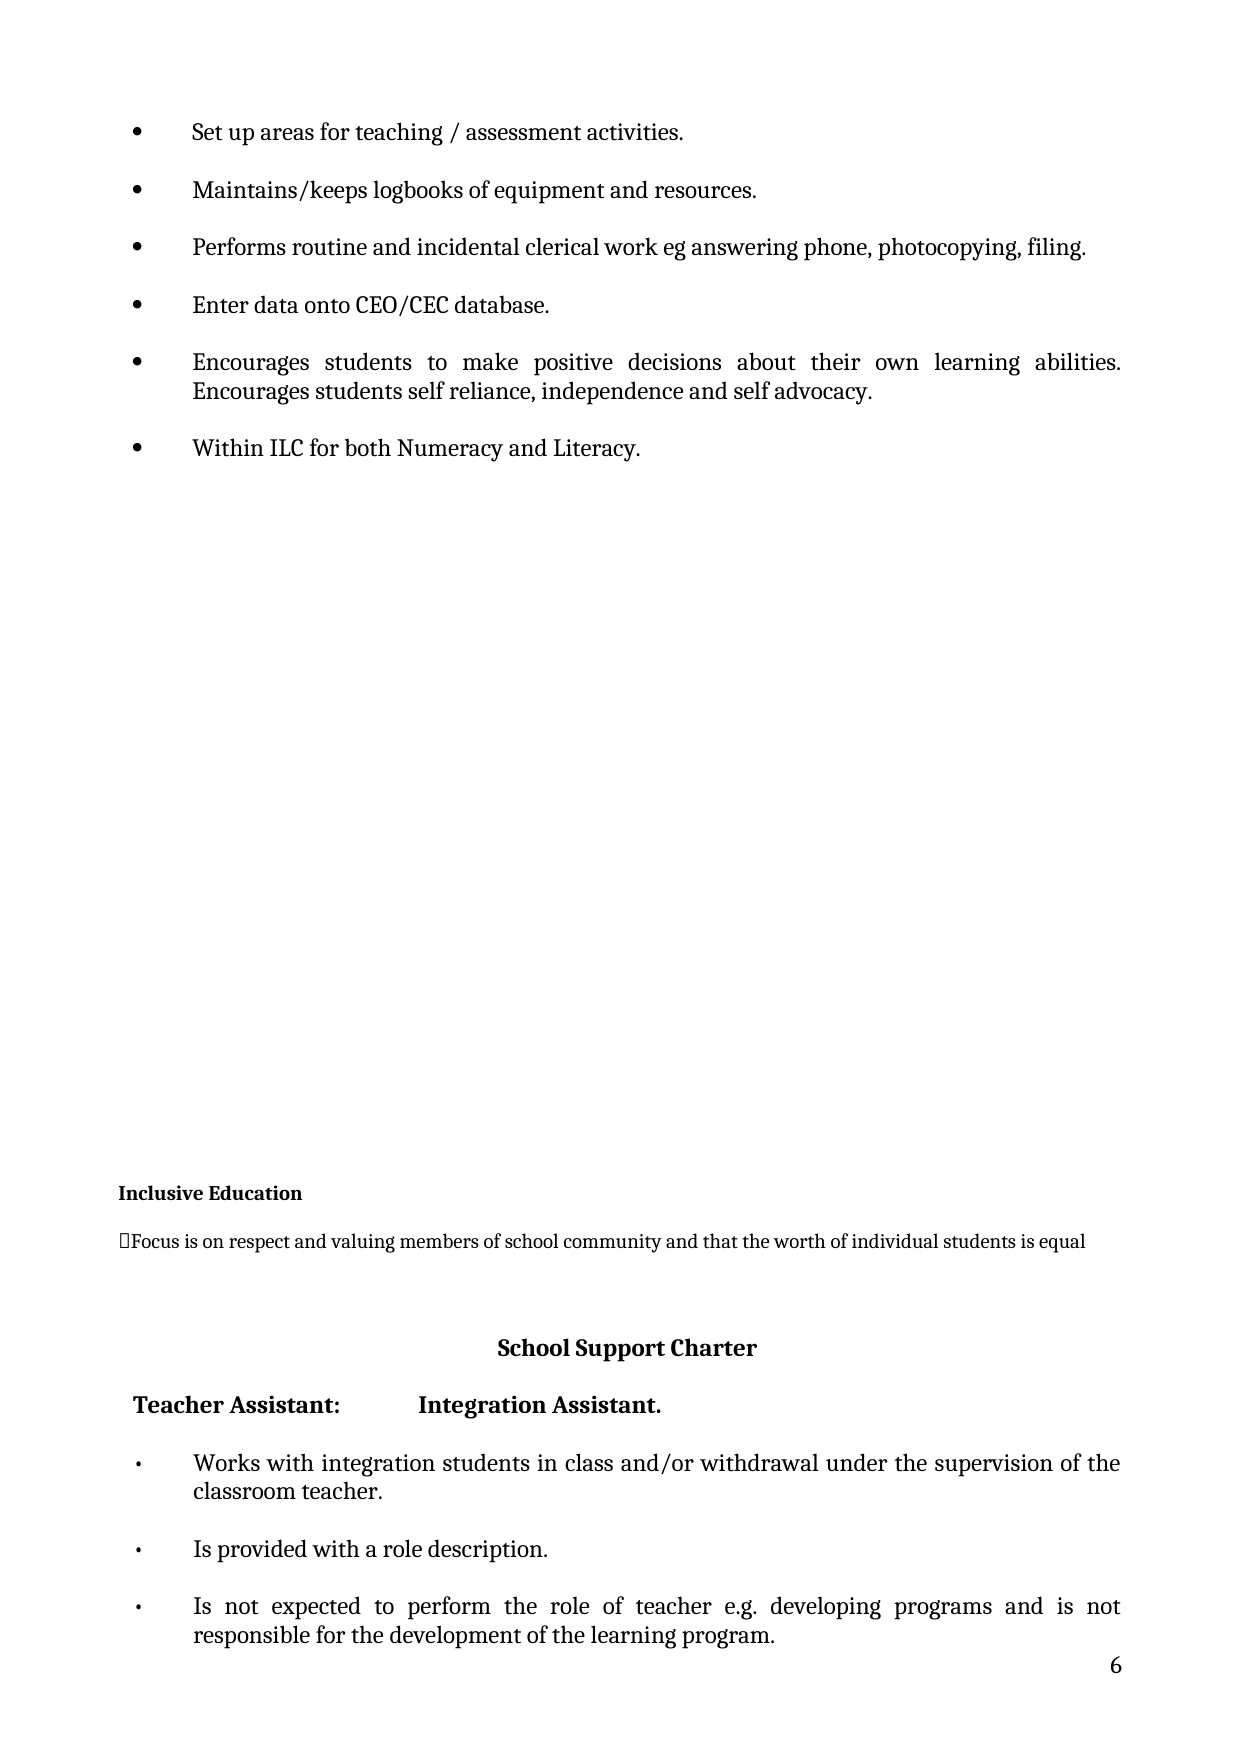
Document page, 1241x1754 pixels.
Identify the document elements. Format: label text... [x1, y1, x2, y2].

list Within ILC for both Numeracy and Literacy. [133, 434, 1122, 463]
list Enter data onto CEO/CEC database. [133, 291, 1122, 319]
list Encourages students to make positive decisions about their own learning abilities. Encourages students self reliance, independence and self advocacy. [133, 348, 1122, 406]
list • Is provided with a role description. [133, 1535, 1122, 1563]
list Performs routine and incidental clerical work eg answering phone, photocopying, filing. [133, 233, 1122, 262]
list Maintains/keeps logbooks of equipment and resources. [133, 176, 1122, 204]
text Focus is on respect and valuing members of school community and that the worth of individual students is equal [118, 1227, 1122, 1255]
list Teacher Assistant: Integration Assistant. [133, 1391, 1122, 1420]
list • Is not expected to perform the role of teacher e.g. developing programs and is not responsible for the development of the learning program. [133, 1592, 1122, 1650]
list School Support Charter [133, 1333, 1122, 1362]
list Set up areas for teaching / assessment activities. [133, 118, 1122, 147]
text Inclusive Education [118, 1182, 1122, 1206]
list • Works with integration students in class and/or withdrawal under the supervision of the classroom teacher. [133, 1448, 1122, 1506]
